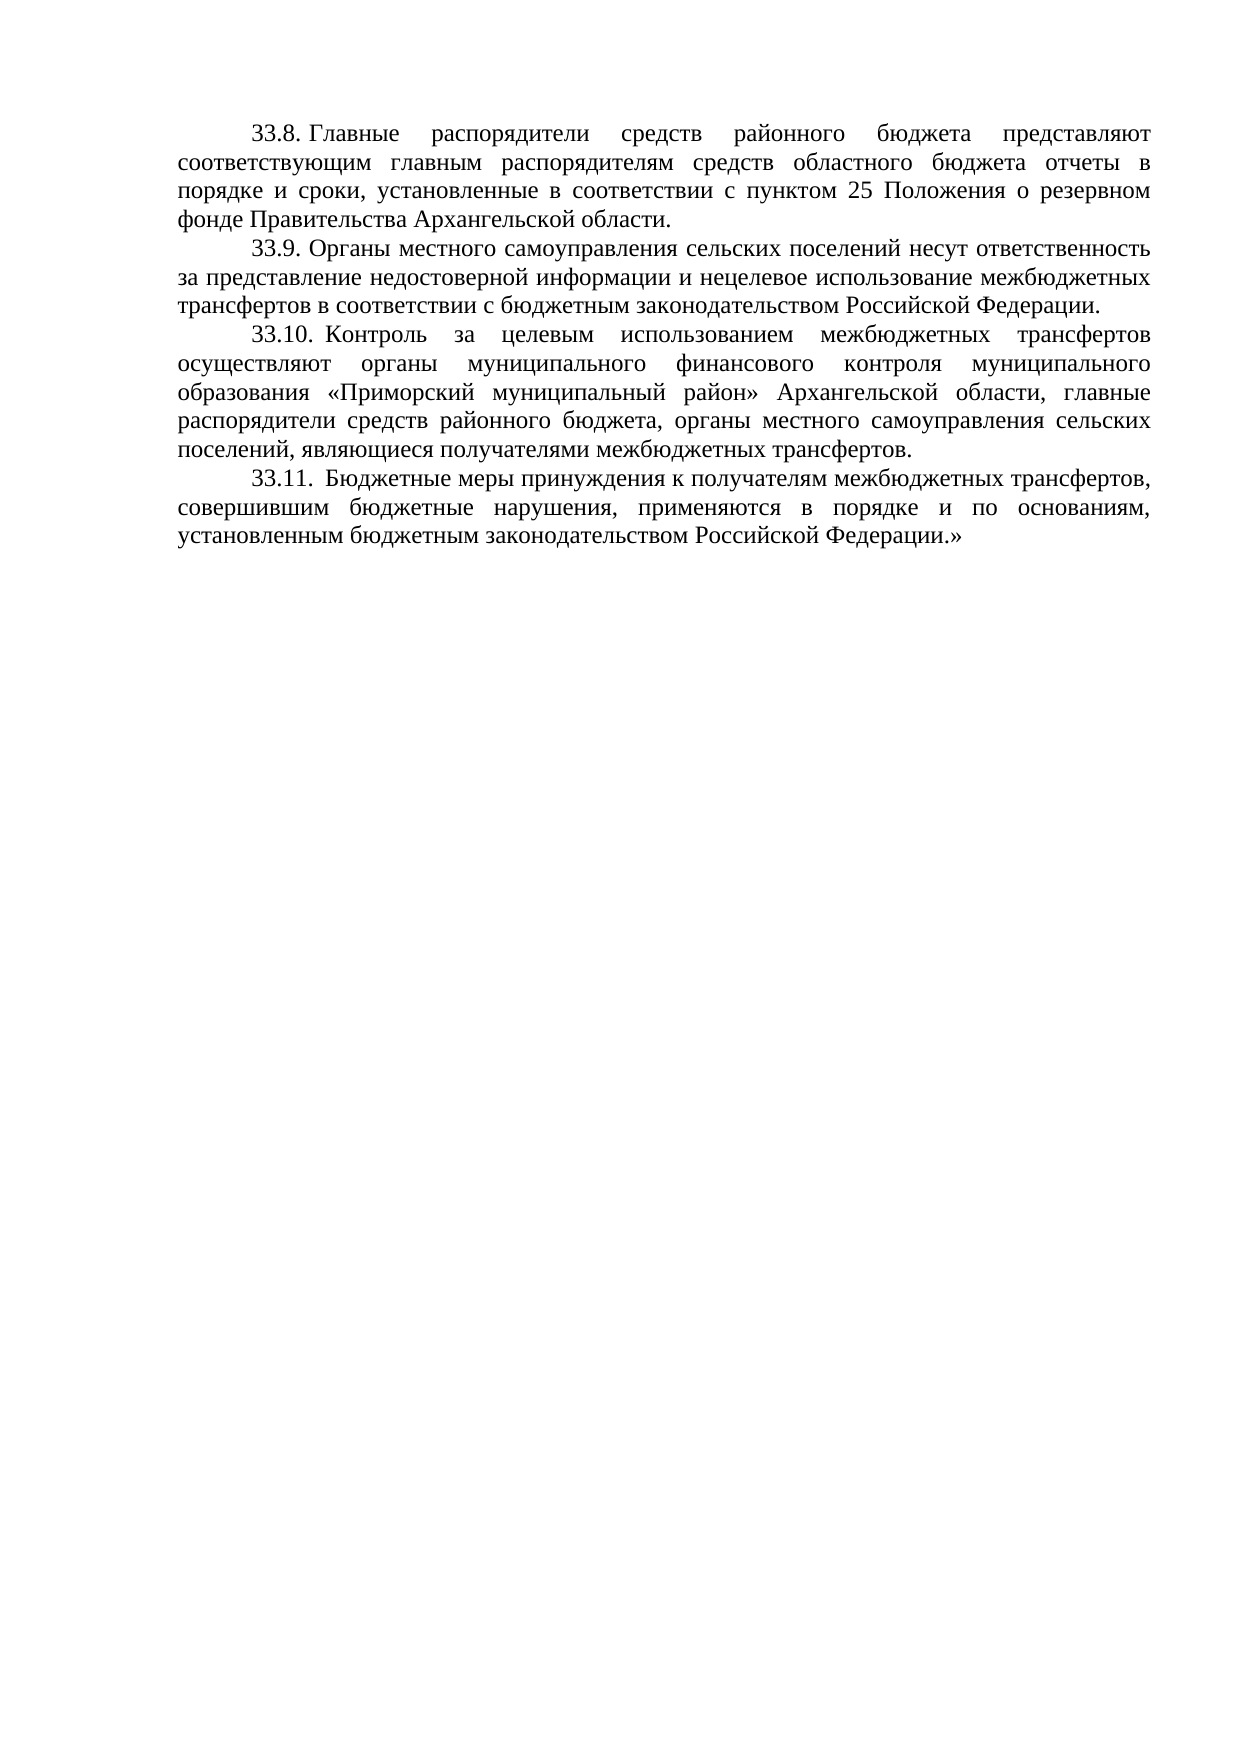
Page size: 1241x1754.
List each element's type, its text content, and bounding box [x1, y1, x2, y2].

text 33.10. Контроль за целевым использованием межбюджетных трансфертов осуществляют органы муниципального финансового контроля муниципального образования «Приморский муниципальный район» Архангельской области, главные распорядители средств районного бюджета, органы местного самоуправления сельских поселений, являющиеся получателями межбюджетных трансфертов. [177, 319, 1152, 463]
text 33.8. Главные распорядители средств районного бюджета представляют соответствующим главным распорядителям средств областного бюджета отчеты в порядке и сроки, установленные в соответствии с пунктом 25 Положения о резервном фонде Правительства Архангельской области. [177, 118, 1152, 233]
text 33.9. Органы местного самоуправления сельских поселений несут ответственность за представление недостоверной информации и нецелевое использование межбюджетных трансфертов в соответствии с бюджетным законодательством Российской Федерации. [177, 233, 1152, 319]
text 33.11. Бюджетные меры принуждения к получателям межбюджетных трансфертов, совершившим бюджетные нарушения, применяются в порядке и по основаниям, установленным бюджетным законодательством Российской Федерации.» [177, 463, 1152, 549]
